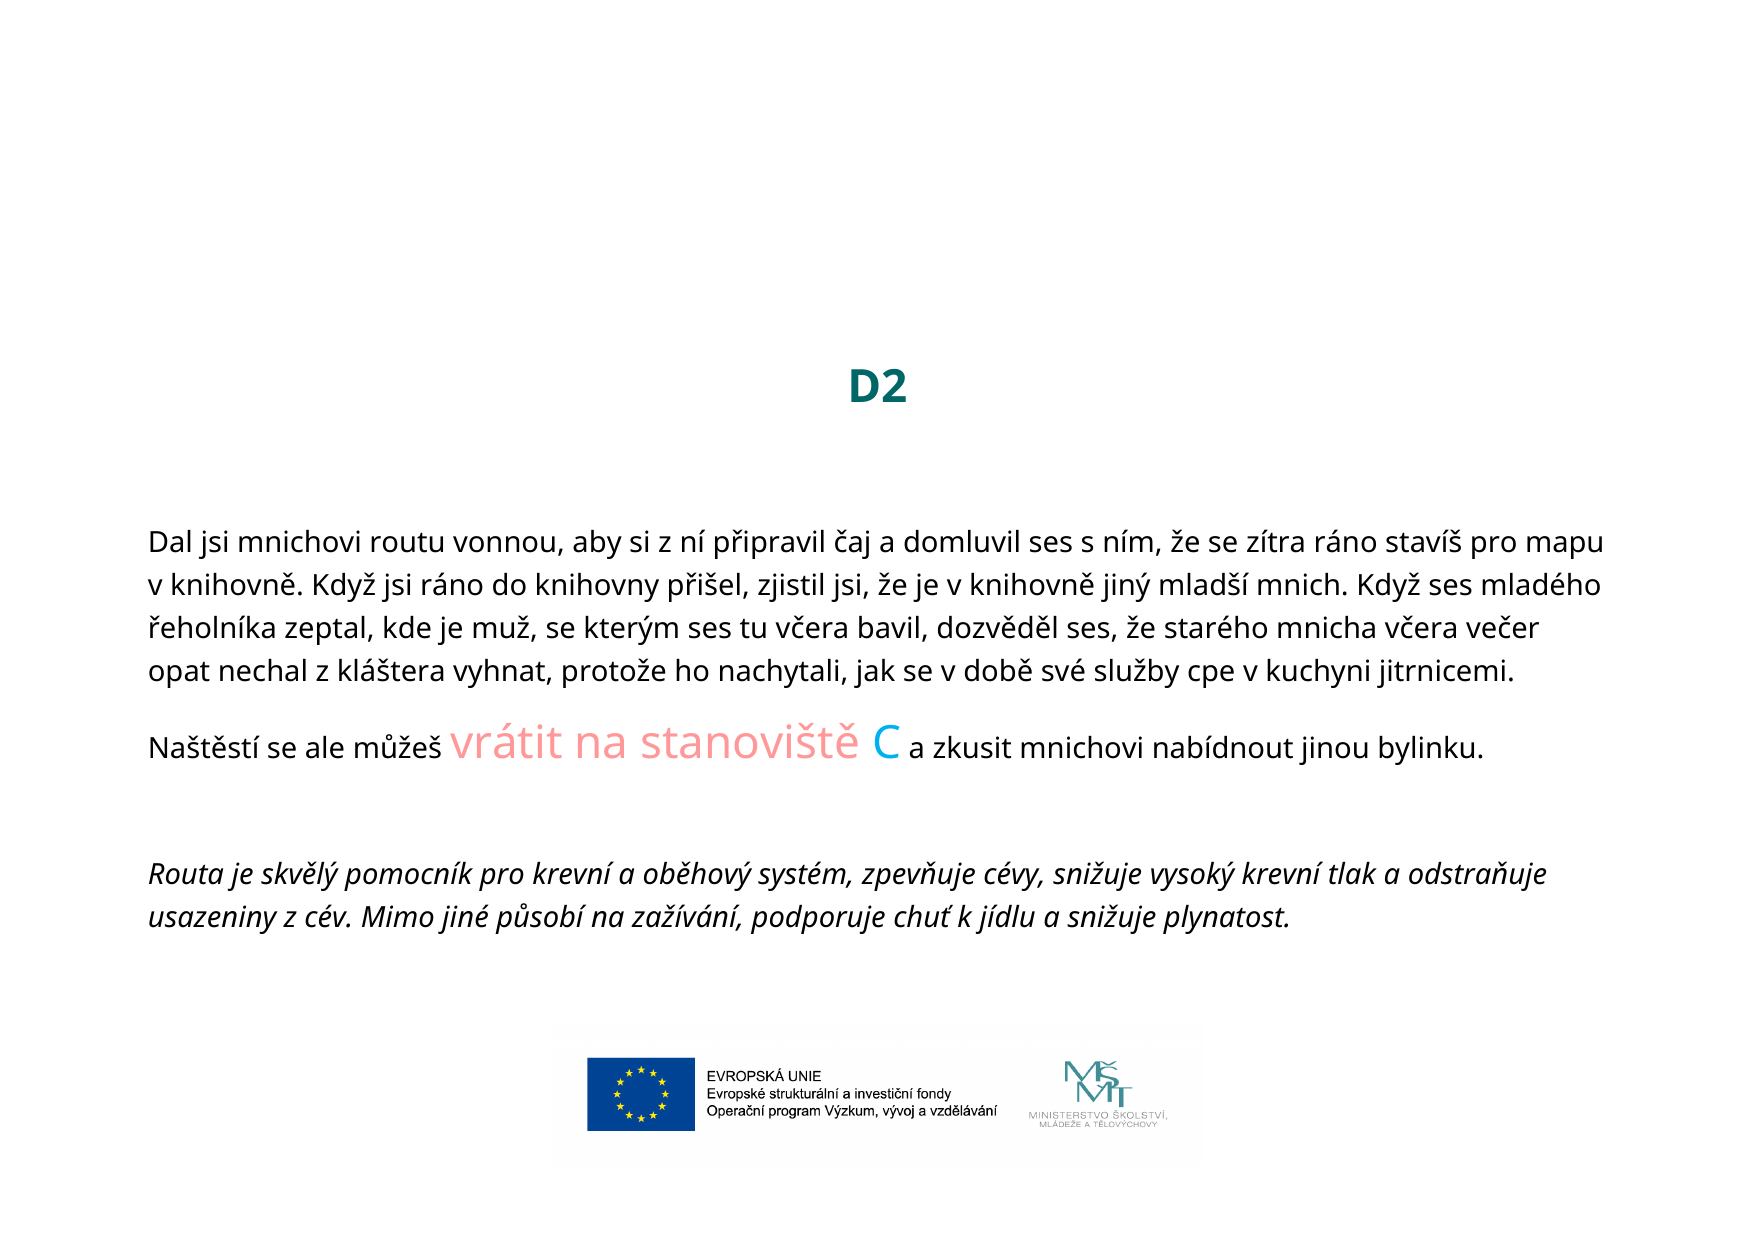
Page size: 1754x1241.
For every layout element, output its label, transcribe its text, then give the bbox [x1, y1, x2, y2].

text Naštěstí se ale můžeš vrátit na stanoviště C a zkusit mnichovi nabídnout jinou bylinku. [148, 709, 1606, 772]
text Dal jsi mnichovi routu vonnou, aby si z ní připravil čaj a domluvil ses s ním, že se zítra ráno stavíš pro mapu v knihovně. Když jsi ráno do knihovny přišel, zjistil jsi, že je v knihovně jiný mladší mnich. Když ses mladého řeholníka zeptal, kde je muž, se kterým ses tu včera bavil, dozvěděl ses, že starého mnicha včera večer opat nechal z kláštera vyhnat, protože ho nachytali, jak se v době své služby cpe v kuchyni jitrnicemi. [148, 522, 1606, 690]
text Routa je skvělý pomocník pro krevní a oběhový systém, zpevňuje cévy, snižuje vysoký krevní tlak a odstraňuje usazeniny z cév. Mimo jiné působí na zažívání, podporuje chuť k jídlu a snižuje plynatost. [148, 853, 1606, 936]
picture [551, 1021, 1203, 1167]
text D2 [148, 354, 1606, 416]
